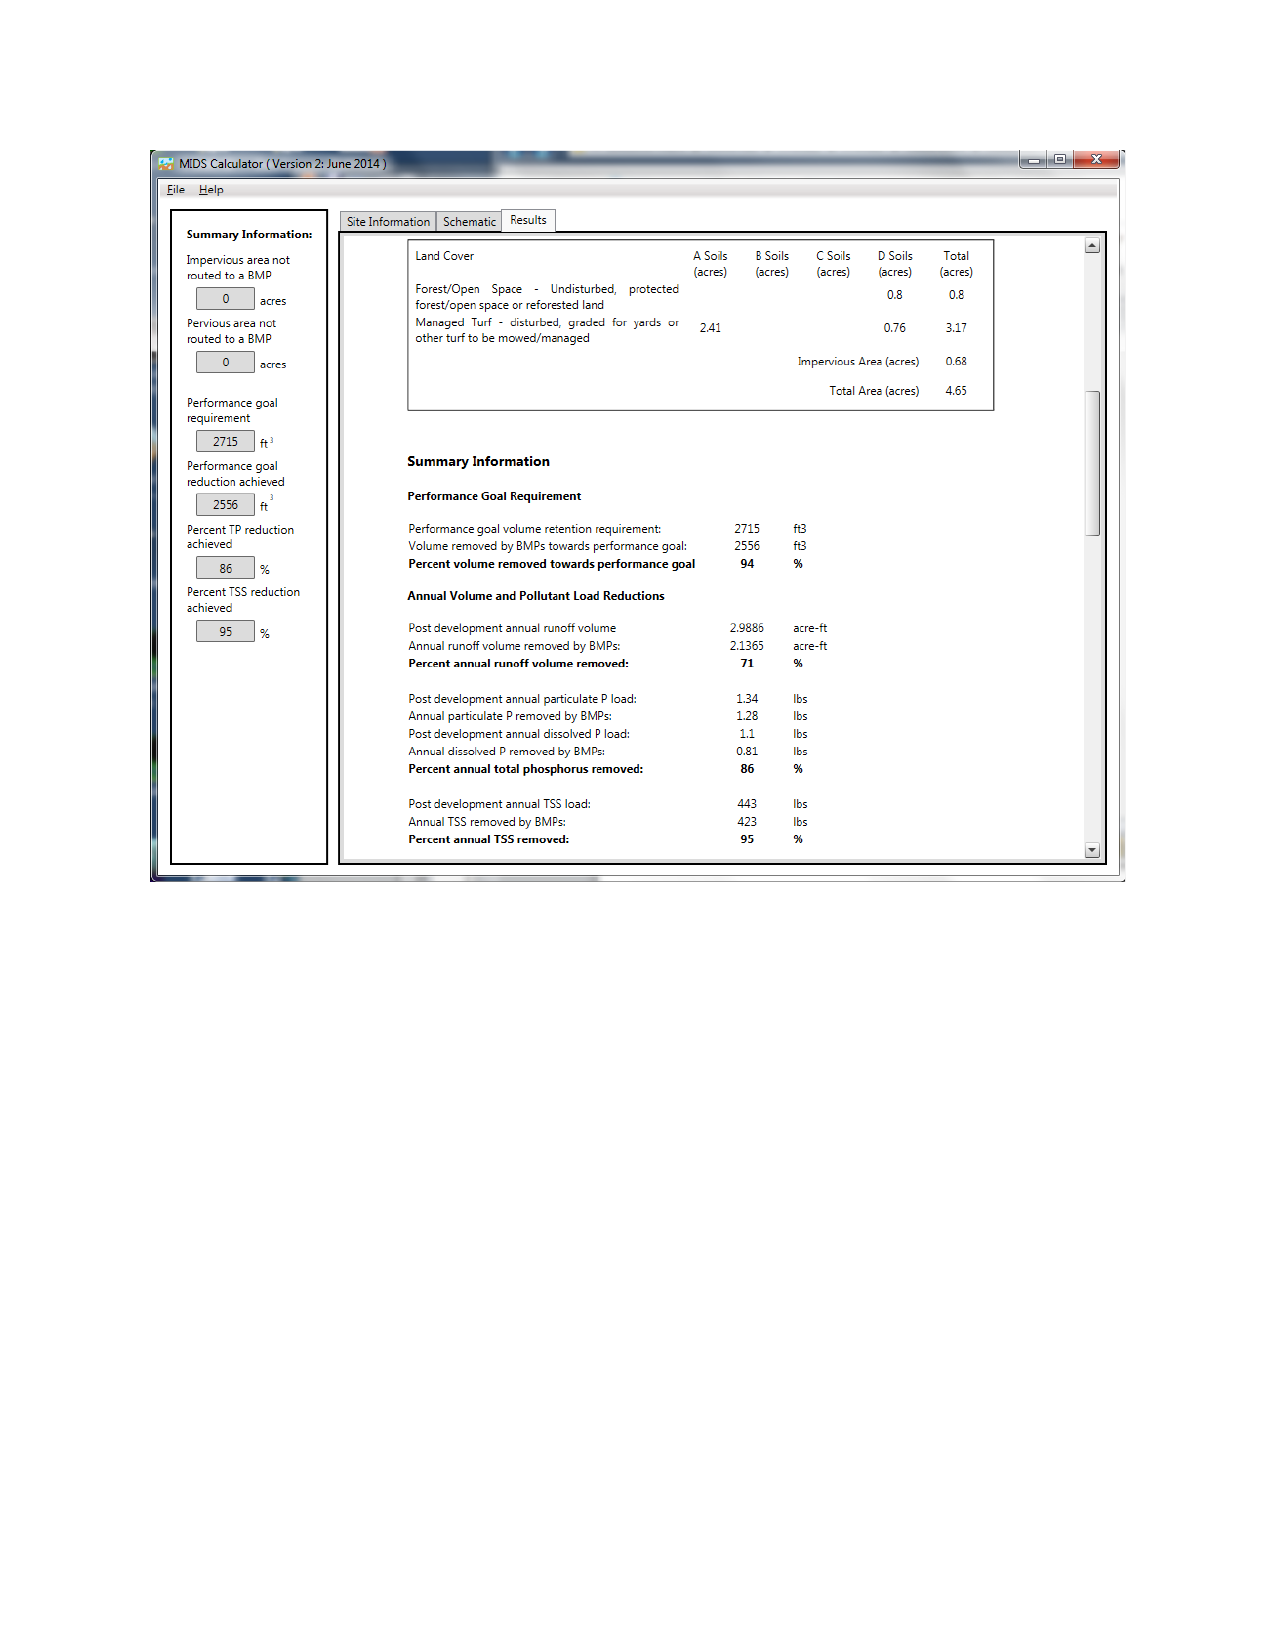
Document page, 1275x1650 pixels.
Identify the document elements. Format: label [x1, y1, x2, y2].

picture [150, 150, 1125, 882]
